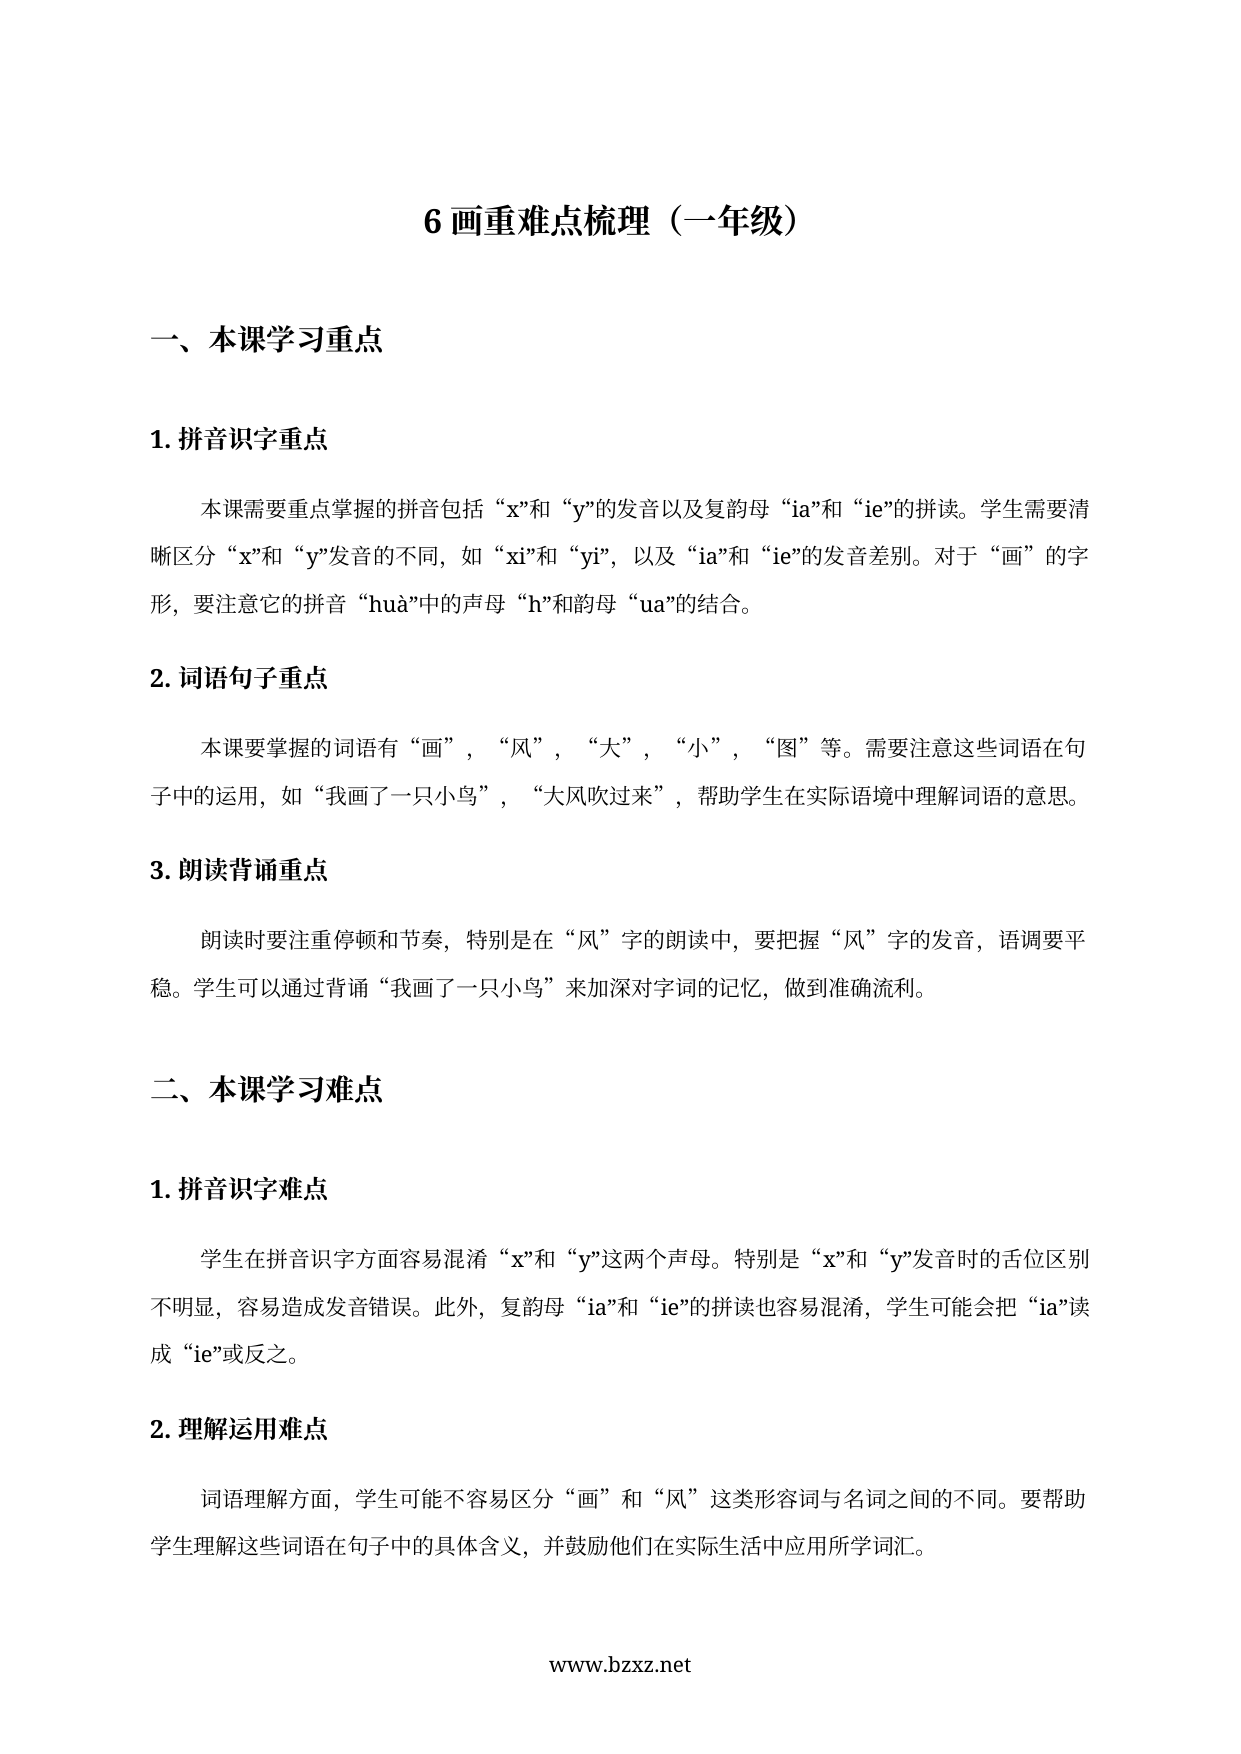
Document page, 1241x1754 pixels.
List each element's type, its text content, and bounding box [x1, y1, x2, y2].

text 学生在拼音识字方面容易混淆“x”和“y”这两个声母。特别是“x”和“y”发音时的舌位区别不明显，容易造成发音错误。此外，复韵母“ia”和“ie”的拼读也容易混淆，学生可能会把“ia”读成“ie”或反之。 [150, 1243, 1090, 1369]
text 本课要掌握的词语有“画”，“风”，“大”，“小”，“图”等。需要注意这些词语在句子中的运用，如“我画了一只小鸟”，“大风吹过来”，帮助学生在实际语境中理解词语的意思。 [150, 732, 1090, 810]
subtitle 一、本课学习重点 [150, 316, 1090, 358]
text 朗读时要注重停顿和节奏，特别是在“风”字的朗读中，要把握“风”字的发音，语调要平稳。学生可以通过背诵“我画了一只小鸟”来加深对字词的记忆，做到准确流利。 [150, 923, 1090, 1002]
text 本课需要重点掌握的拼音包括“x”和“y”的发音以及复韵母“ia”和“ie”的拼读。学生需要清晰区分“x”和“y”发音的不同，如“xi”和“yi”，以及“ia”和“ie”的发音差别。对于“画”的字形，要注意它的拼音“huà”中的声母“h”和韵母“ua”的结合。 [150, 492, 1090, 618]
subtitle 1. 拼音识字难点 [150, 1170, 1090, 1206]
subtitle 2. 理解运用难点 [150, 1409, 1090, 1446]
subtitle 二、本课学习难点 [150, 1067, 1090, 1109]
text 词语理解方面，学生可能不容易区分“画”和“风”这类形容词与名词之间的不同。要帮助学生理解这些词语在句子中的具体含义，并鼓励他们在实际生活中应用所学词汇。 [150, 1482, 1090, 1561]
subtitle 3. 朗读背诵重点 [150, 851, 1090, 887]
subtitle 1. 拼音识字重点 [150, 420, 1090, 456]
subtitle 6 画重难点梳理（一年级） [150, 195, 1090, 243]
subtitle 2. 词语句子重点 [150, 659, 1090, 695]
